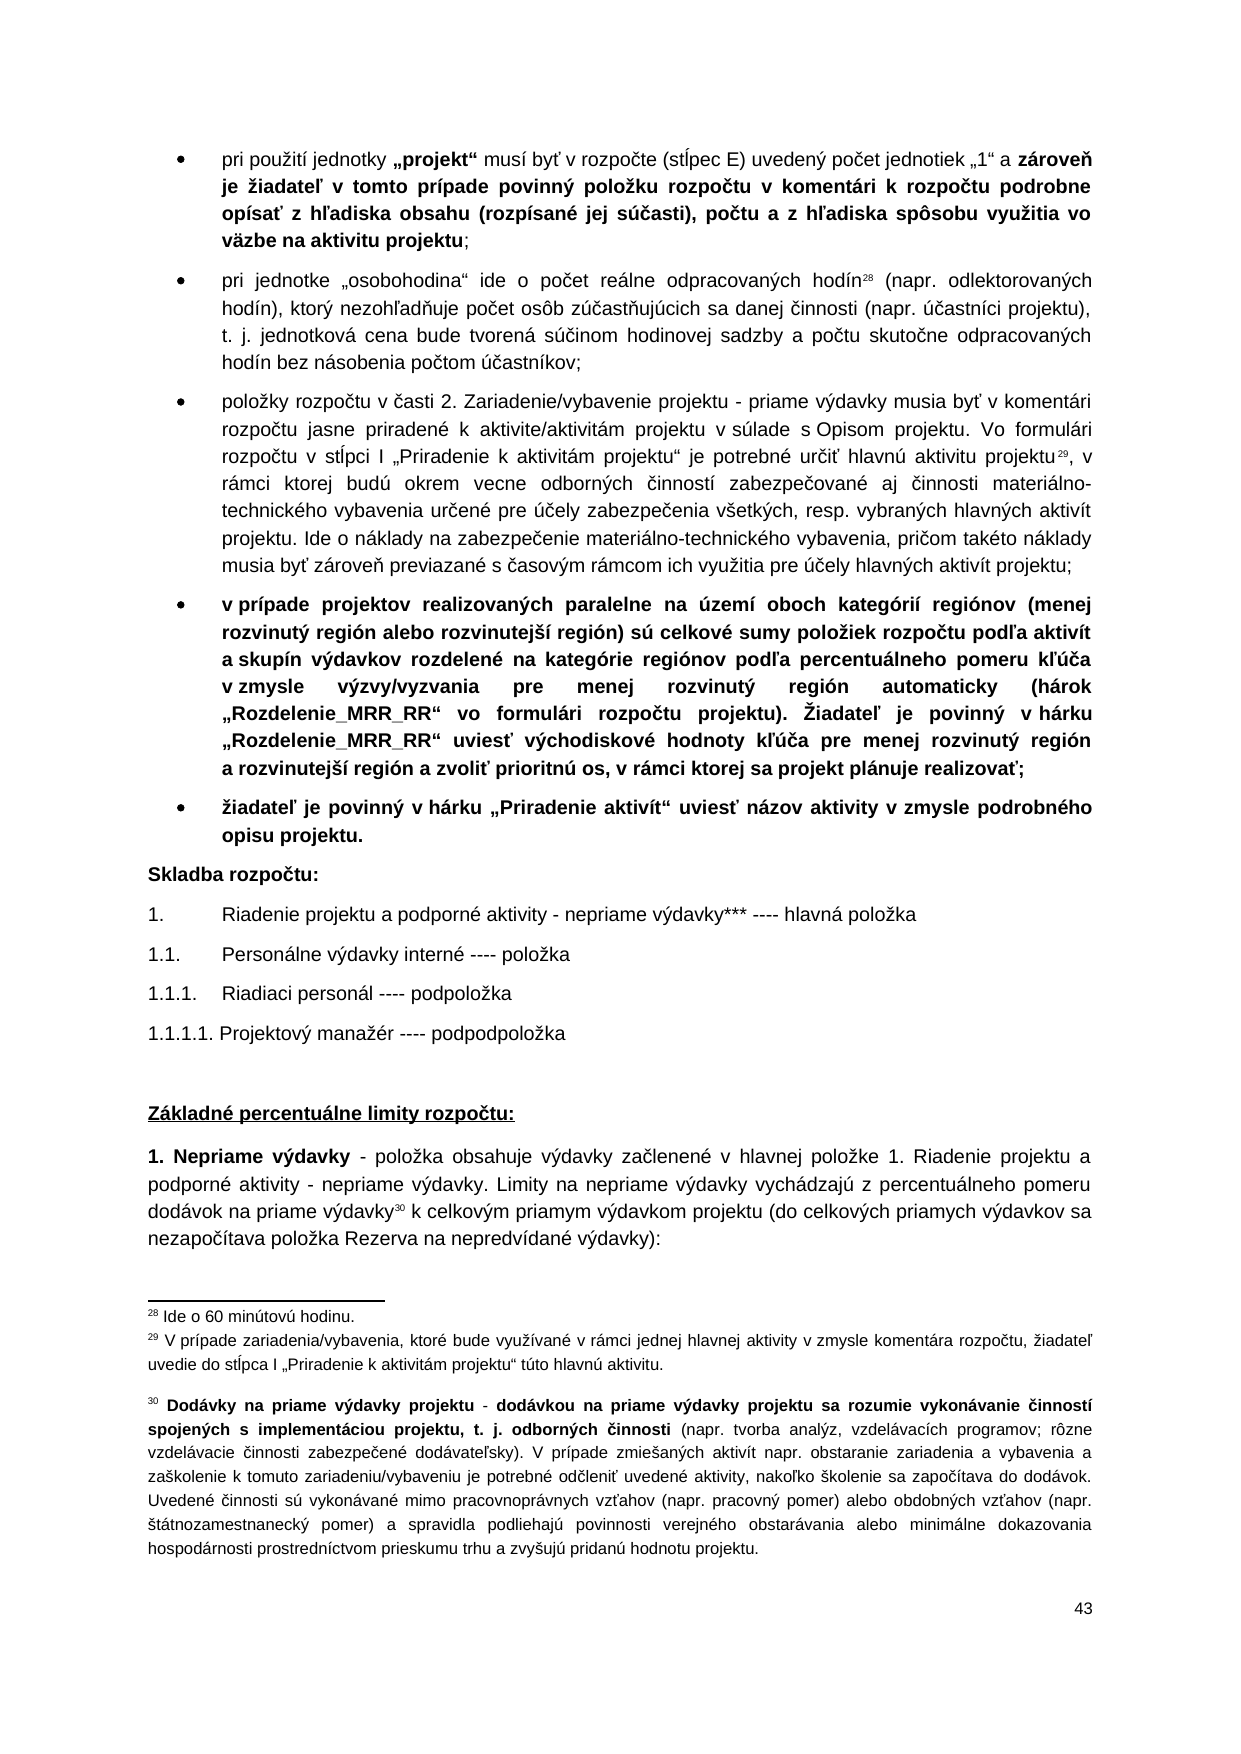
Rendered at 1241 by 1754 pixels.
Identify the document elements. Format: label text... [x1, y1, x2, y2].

list v prípade projektov realizovaných paralelne na území oboch kategórií regiónov (menej rozvinutý región alebo rozvinutejší región) sú celkové sumy položiek rozpočtu podľa aktivít a skupín výdavkov rozdelené na kategórie regiónov podľa percentuálneho pomeru kľúča v zmysle výzvy/vyzvania pre menej rozvinutý región automaticky (hárok „Rozdelenie_MRR_RR“ vo formulári rozpočtu projektu). Žiadateľ je povinný v hárku „Rozdelenie_MRR_RR“ uviesť východiskové hodnoty kľúča pre menej rozvinutý región a rozvinutejší región a zvoliť prioritnú os, v rámci ktorej sa projekt plánuje realizovať; [177, 593, 1092, 779]
list žiadateľ je povinný v hárku „Priradenie aktivít“ uviesť názov aktivity v zmysle podrobného opisu projektu. [177, 796, 1092, 846]
text 1. Nepriame výdavky - položka obsahuje výdavky začlenené v hlavnej položke 1. Riadenie projektu a podporné aktivity - nepriame výdavky. Limity na nepriame výdavky vychádzajú z percentuálneho pomeru dodávok na priame výdavky k celkovým priamym výdavkom projektu (do celkových priamych výdavkov sa nezapočítava položka Rezerva na nepredvídané výdavky): [148, 1145, 1092, 1249]
list pri použití jednotky „projekt“ musí byť v rozpočte (stĺpec E) uvedený počet jednotiek „1“ a zároveň je žiadateľ v tomto prípade povinný položku rozpočtu v komentári k rozpočtu podrobne opísať z hľadiska obsahu (rozpísané jej súčasti), počtu a z hľadiska spôsobu využitia vo väzbe na aktivitu projektu; [177, 148, 1092, 252]
text 1.1.1. Riadiaci personál ---- podpoložka [148, 982, 1092, 1005]
text Základné percentuálne limity rozpočtu: [148, 1101, 1092, 1124]
text 1.1. Personálne výdavky interné ---- položka [148, 943, 1092, 965]
list položky rozpočtu v časti 2. Zariadenie/vybavenie projektu - priame výdavky musia byť v komentári rozpočtu jasne priradené k aktivite/aktivitám projektu v súlade s Opisom projektu. Vo formulári rozpočtu v stĺpci I „Priradenie k aktivitám projektu“ je potrebné určiť hlavnú aktivitu projektu, v rámci ktorej budú okrem vecne odborných činností zabezpečované aj činnosti materiálno-technického vybavenia určené pre účely zabezpečenia všetkých, resp. vybraných hlavných aktivít projektu. Ide o náklady na zabezpečenie materiálno-technického vybavenia, pričom takéto náklady musia byť zároveň previazané s časovým rámcom ich využitia pre účely hlavných aktivít projektu; [177, 390, 1092, 576]
list pri jednotke „osobohodina“ ide o počet reálne odpracovaných hodín (napr. odlektorovaných hodín), ktorý nezohľadňuje počet osôb zúčastňujúcich sa danej činnosti (napr. účastníci projektu), t. j. jednotková cena bude tvorená súčinom hodinovej sadzby a počtu skutočne odpracovaných hodín bez násobenia počtom účastníkov; [177, 269, 1092, 373]
text 1. Riadenie projektu a podporné aktivity - nepriame výdavky*** ---- hlavná položka [148, 903, 1092, 926]
text Skladba rozpočtu: [148, 863, 1092, 886]
text 1.1.1.1. Projektový manažér ---- podpodpoložka [148, 1022, 1092, 1045]
